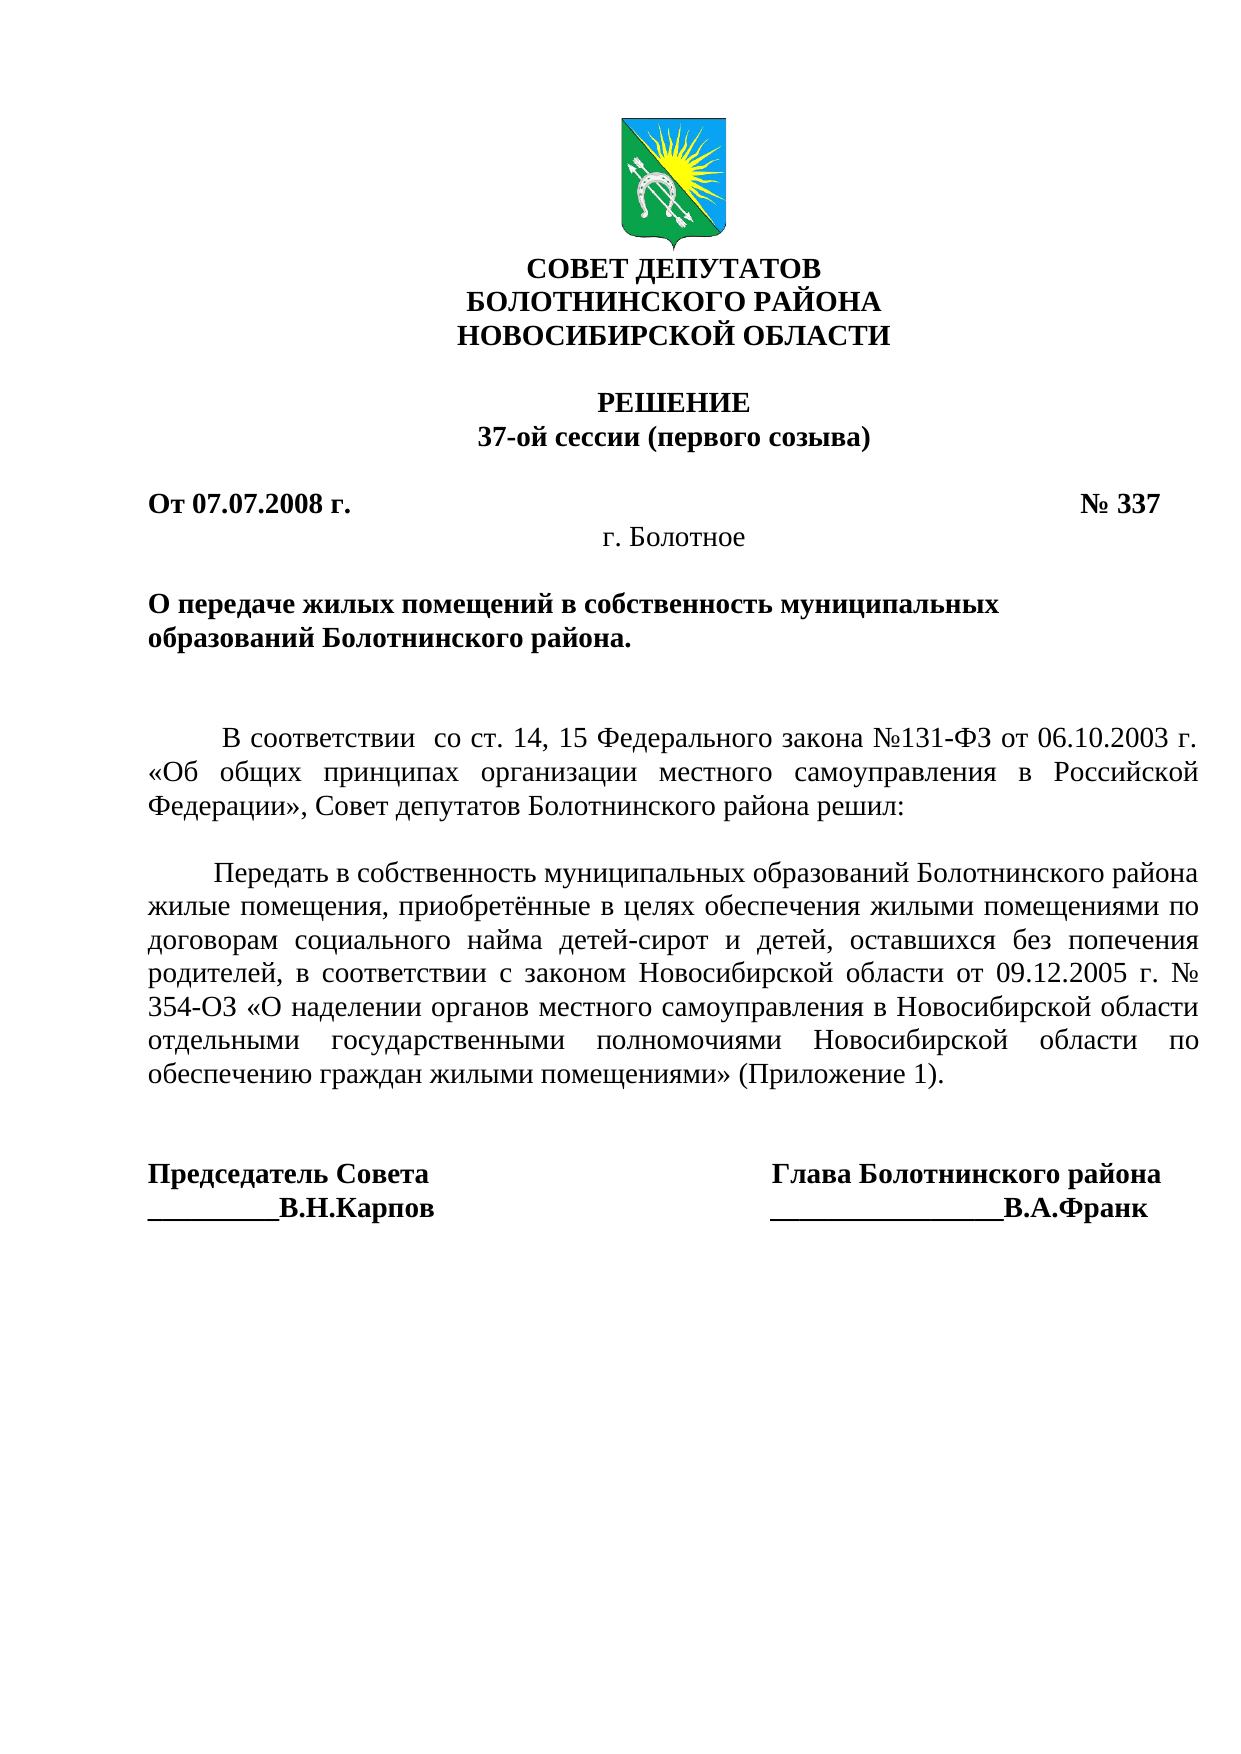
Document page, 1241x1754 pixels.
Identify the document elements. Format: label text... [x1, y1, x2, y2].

text СОВЕТ ДЕПУТАТОВ [148, 251, 1200, 284]
text 37-ой сессии (первого созыва) [148, 419, 1200, 452]
text От 07.07.2008 г. № 337 [148, 486, 1200, 519]
text образований Болотнинского района. [148, 620, 1200, 653]
text г. Болотное [148, 519, 1200, 553]
text Председатель Совета Глава Болотнинского района [148, 1157, 1200, 1190]
text О передаче жилых помещений в собственность муниципальных [148, 586, 1200, 620]
text _________В.Н.Карпов ________________В.А.Франк [148, 1190, 1200, 1224]
picture [621, 118, 727, 251]
text БОЛОТНИНСКОГО РАЙОНА [148, 284, 1200, 318]
text Передать в собственность муниципальных образований Болотнинского района жилые помещения, приобретённые в целях обеспечения жилыми помещениями по договорам социального найма детей-сирот и детей, оставшихся без попечения родителей, в соответствии с законом Новосибирской области от 09.12.2005 г. № 354-ОЗ «О наделении органов местного самоуправления в Новосибирской области отдельными государственными полномочиями Новосибирской области по обеспечению граждан жилыми помещениями» (Приложение 1). [148, 855, 1200, 1089]
text В соответствии со ст. 14, 15 Федерального закона №131-ФЗ от 06.10.2003 г. «Об общих принципах организации местного самоуправления в Российской Федерации», Совет депутатов Болотнинского района решил: [148, 721, 1200, 821]
text НОВОСИБИРСКОЙ ОБЛАСТИ [148, 318, 1200, 352]
text РЕШЕНИЕ [148, 385, 1200, 419]
